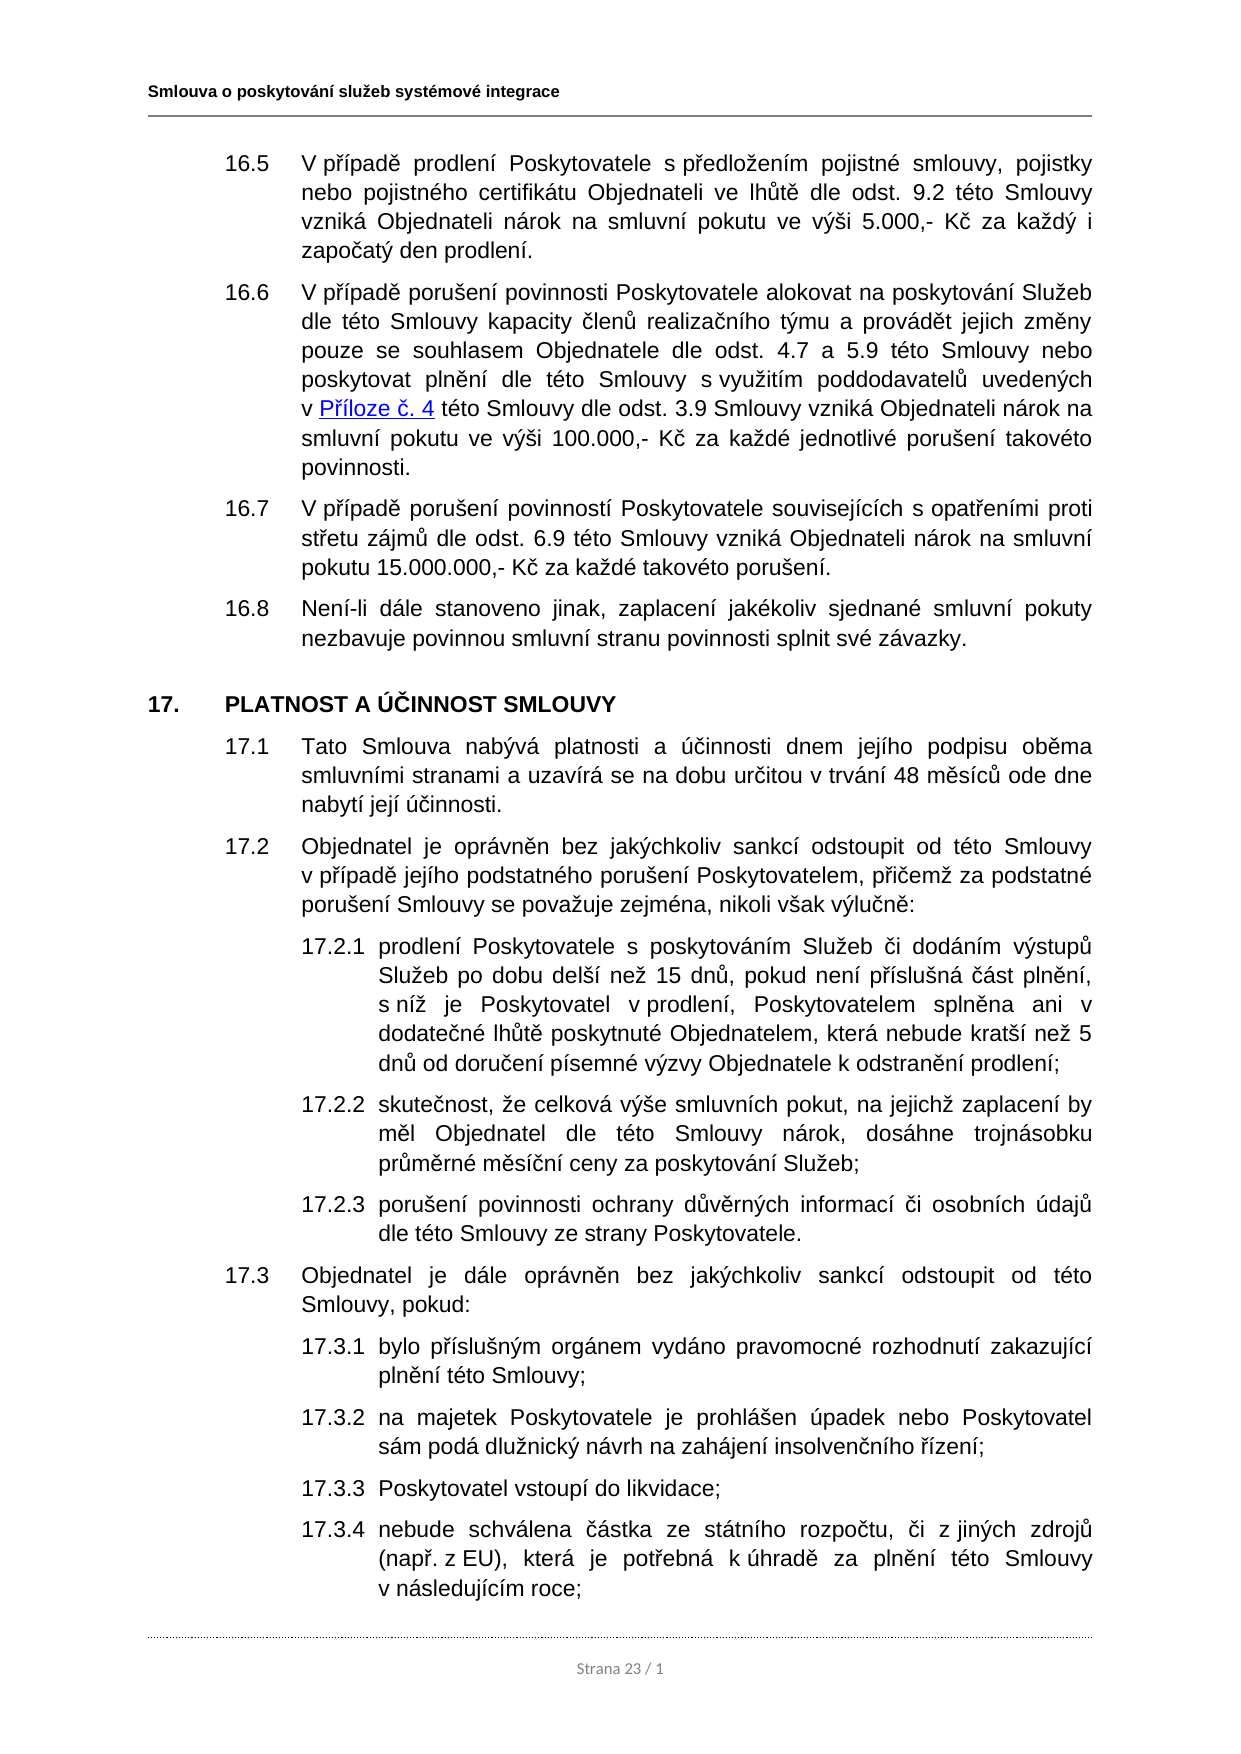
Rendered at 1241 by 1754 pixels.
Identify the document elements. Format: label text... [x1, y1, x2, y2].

list porušení povinnosti ochrany důvěrných informací či osobních údajů dle této Smlouvy ze strany Poskytovatele. [301, 1189, 1092, 1248]
list prodlení Poskytovatele s poskytováním Služeb či dodáním výstupů Služeb po dobu delší než 15 dnů, pokud není příslušná část plnění, s níž je Poskytovatel v prodlení, Poskytovatelem splněna ani v dodatečné lhůtě poskytnuté Objednatelem, která nebude kratší než 5 dnů od doručení písemné výzvy Objednatele k odstranění prodlení; [301, 931, 1092, 1077]
list bylo příslušným orgánem vydáno pravomocné rozhodnutí zakazující plnění této Smlouvy; [301, 1331, 1092, 1389]
list nebude schválena částka ze státního rozpočtu, či z jiných zdrojů (např. z EU), která je potřebná k úhradě za plnění této Smlouvy v následujícím roce; [301, 1514, 1092, 1602]
list skutečnost, že celková výše smluvních pokut, na jejichž zaplacení by měl Objednatel dle této Smlouvy nárok, dosáhne trojnásobku průměrné měsíční ceny za poskytování Služeb; [301, 1089, 1092, 1177]
list Poskytovatel vstoupí do likvidace; [301, 1473, 1092, 1502]
text V případě porušení povinnosti Poskytovatele alokovat na poskytování Služeb dle této Smlouvy kapacity členů realizačního týmu a provádět jejich změny pouze se souhlasem Objednatele dle odst. 4.7 a 5.9 této Smlouvy nebo poskytovat plnění dle této Smlouvy s využitím poddodavatelů uvedených v Příloze č. 4 této Smlouvy dle odst. 3.9 Smlouvy vzniká Objednateli nárok na smluvní pokutu ve výši 100.000,- Kč za každé jednotlivé porušení takovéto povinnosti. [224, 277, 1092, 481]
list na majetek Poskytovatele je prohlášen úpadek nebo Poskytovatel sám podá dlužnický návrh na zahájení insolvenčního řízení; [301, 1402, 1092, 1460]
text V případě prodlení Poskytovatele s předložením pojistné smlouvy, pojistky nebo pojistného certifikátu Objednateli ve lhůtě dle odst. 9.2 této Smlouvy vzniká Objednateli nárok na smluvní pokutu ve výši 5.000,- Kč za každý i započatý den prodlení. [224, 148, 1092, 264]
text Není-li dále stanoveno jinak, zaplacení jakékoliv sjednané smluvní pokuty nezbavuje povinnou smluvní stranu povinnosti splnit své závazky. [224, 593, 1092, 652]
text Objednatel je dále oprávněn bez jakýchkoliv sankcí odstoupit od této Smlouvy, pokud: [224, 1260, 1092, 1318]
text Tato Smlouva nabývá platnosti a účinnosti dnem jejího podpisu oběma smluvními stranami a uzavírá se na dobu určitou v trvání 48 měsíců ode dne nabytí její účinnosti. [224, 731, 1092, 818]
text Objednatel je oprávněn bez jakýchkoliv sankcí odstoupit od této Smlouvy v případě jejího podstatného porušení Poskytovatelem, přičemž za podstatné porušení Smlouvy se považuje zejména, nikoli však výlučně: [224, 831, 1092, 918]
text PLATNOST A ÚČINNOST SMLOUVY [148, 689, 1092, 718]
text V případě porušení povinností Poskytovatele souvisejících s opatřeními proti střetu zájmů dle odst. 6.9 této Smlouvy vzniká Objednateli nárok na smluvní pokutu 15.000.000,- Kč za každé takovéto porušení. [224, 493, 1092, 581]
